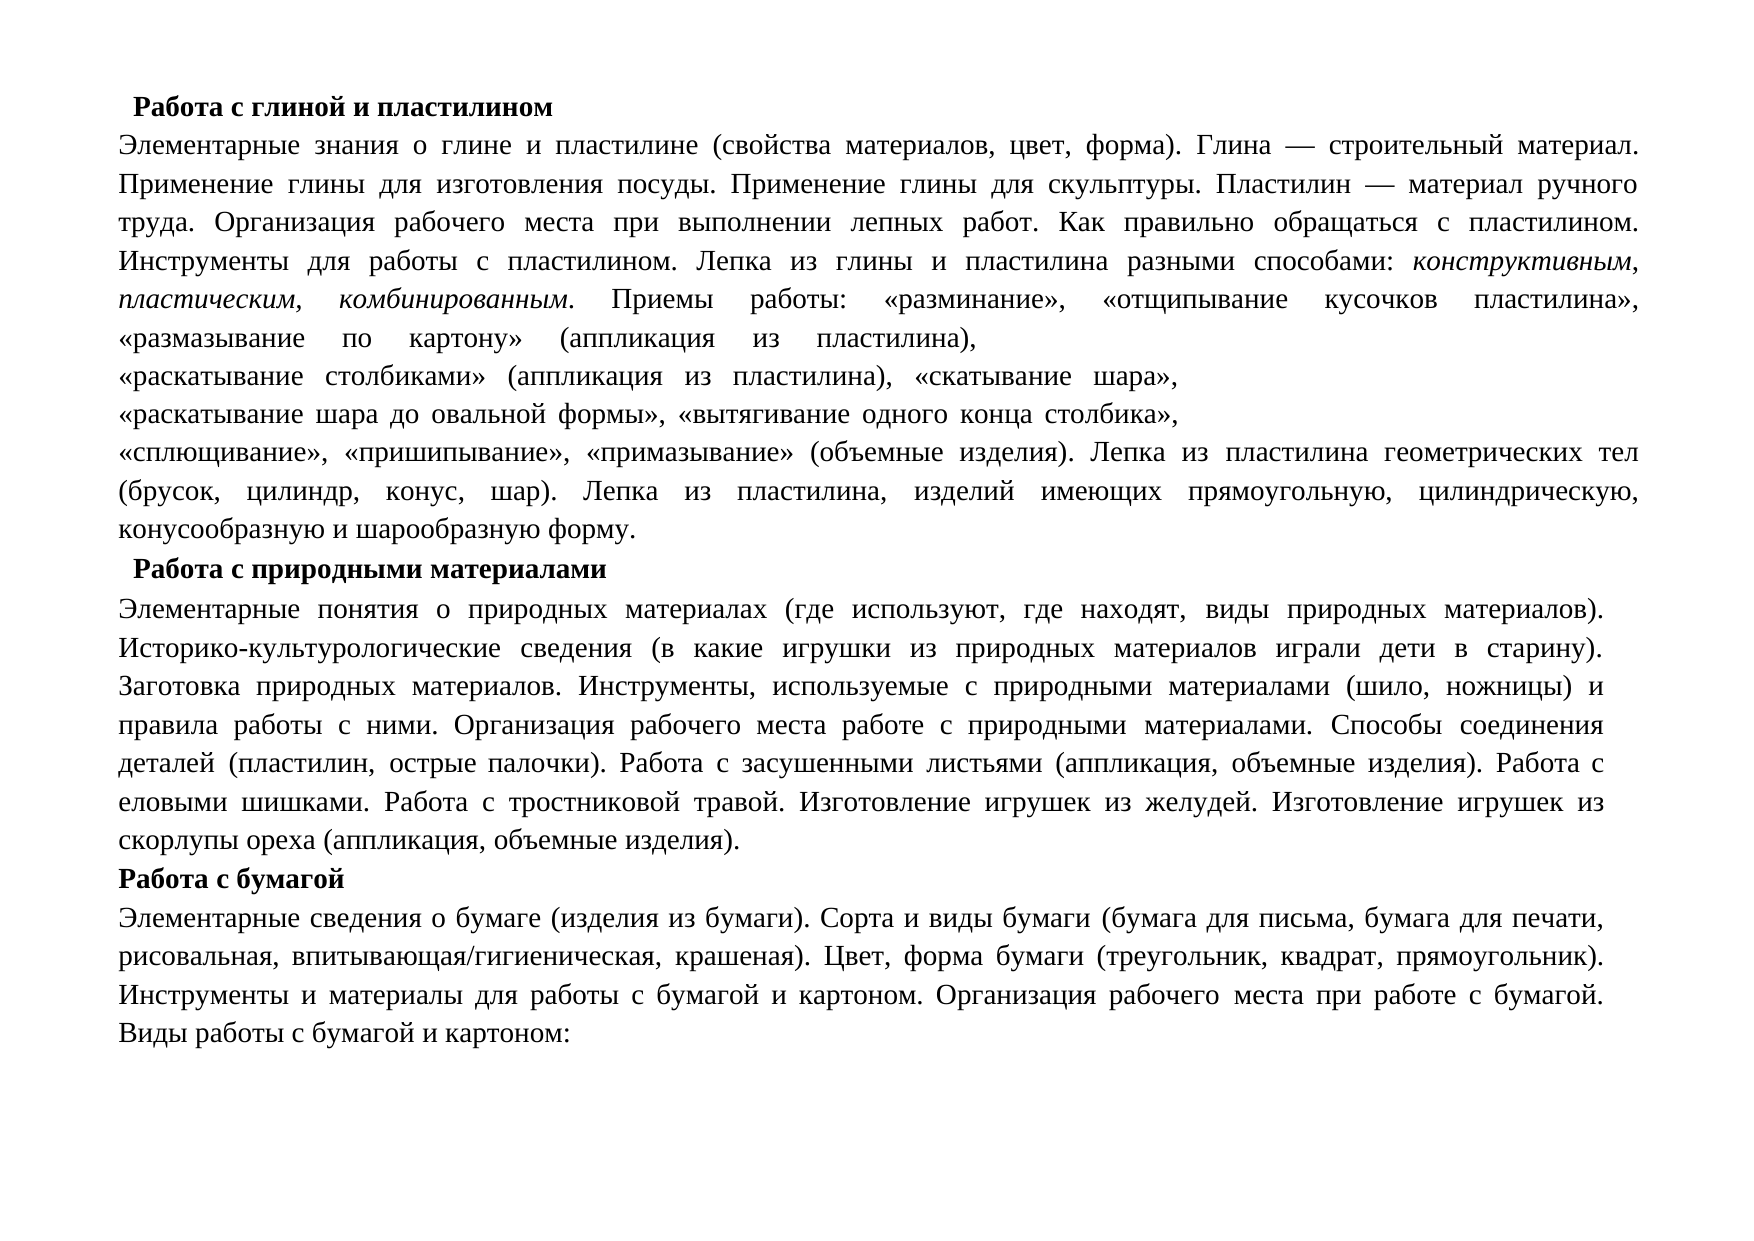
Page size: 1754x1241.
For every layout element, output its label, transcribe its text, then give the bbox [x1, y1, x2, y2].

text Работа с бумагой [118, 862, 1636, 895]
text Элементарные понятия о природных материалах (где используют, где находят, виды природных материалов). Историко-культурологические сведения (в какие игрушки из природных материалов играли дети в старину). Заготовка природных материалов. Инструменты, используемые с природными материалами (шило, ножницы) и правила работы с ними. Организация рабочего места работе с природными материалами. Способы соединения деталей (пластилин, острые палочки). Работа с засушенными листьями (аппликация, объемные изделия). Работа с еловыми шишками. Работа с тростниковой травой. Изготовление игрушек из желудей. Изготовление игрушек из скорлупы ореха (аппликация, объемные изделия). [118, 591, 1604, 856]
text Элементарные сведения о бумаге (изделия из бумаги). Сорта и виды бумаги (бумага для письма, бумага для печати, рисовальная, впитывающая/гигиеническая, крашеная). Цвет, форма бумаги (треугольник, квадрат, прямоугольник). Инструменты и материалы для работы с бумагой и картоном. Организация рабочего места при работе с бумагой. Виды работы с бумагой и картоном: [118, 900, 1604, 1049]
text «сплющивание», «пришипывание», «примазывание» (объемные изделия). Лепка из пластилина геометрических тел (брусок, цилиндр, конус, шар). Лепка из пластилина, изделий имеющих прямоугольную, цилиндрическую, конусообразную и шарообразную форму. [118, 434, 1639, 545]
text «раскатывание столбиками» (аппликация из пластилина), «скатывание шара», [118, 358, 1639, 392]
subtitle Работа с природными материалами [133, 551, 1636, 584]
text Элементарные знания о глине и пластилине (свойства материалов, цвет, форма). Глина ― строительный материал. Применение глины для изготовления посуды. Применение глины для скульптуры. Пластилин ― материал ручного труда. Организация рабочего места при выполнении лепных работ. Как правильно обращаться с пластилином. Инструменты для работы с пластилином. Лепка из глины и пластилина разными способами: конструктивным, пластическим, комбинированным. Приемы работы: «разминание», «отщипывание кусочков пластилина», «размазывание по картону» (аппликация из пластилина), [118, 127, 1639, 353]
subtitle Работа с глиной и пластилином [133, 89, 1281, 122]
text «раскатывание шара до овальной формы», «вытягивание одного конца столбика», [118, 396, 1639, 429]
